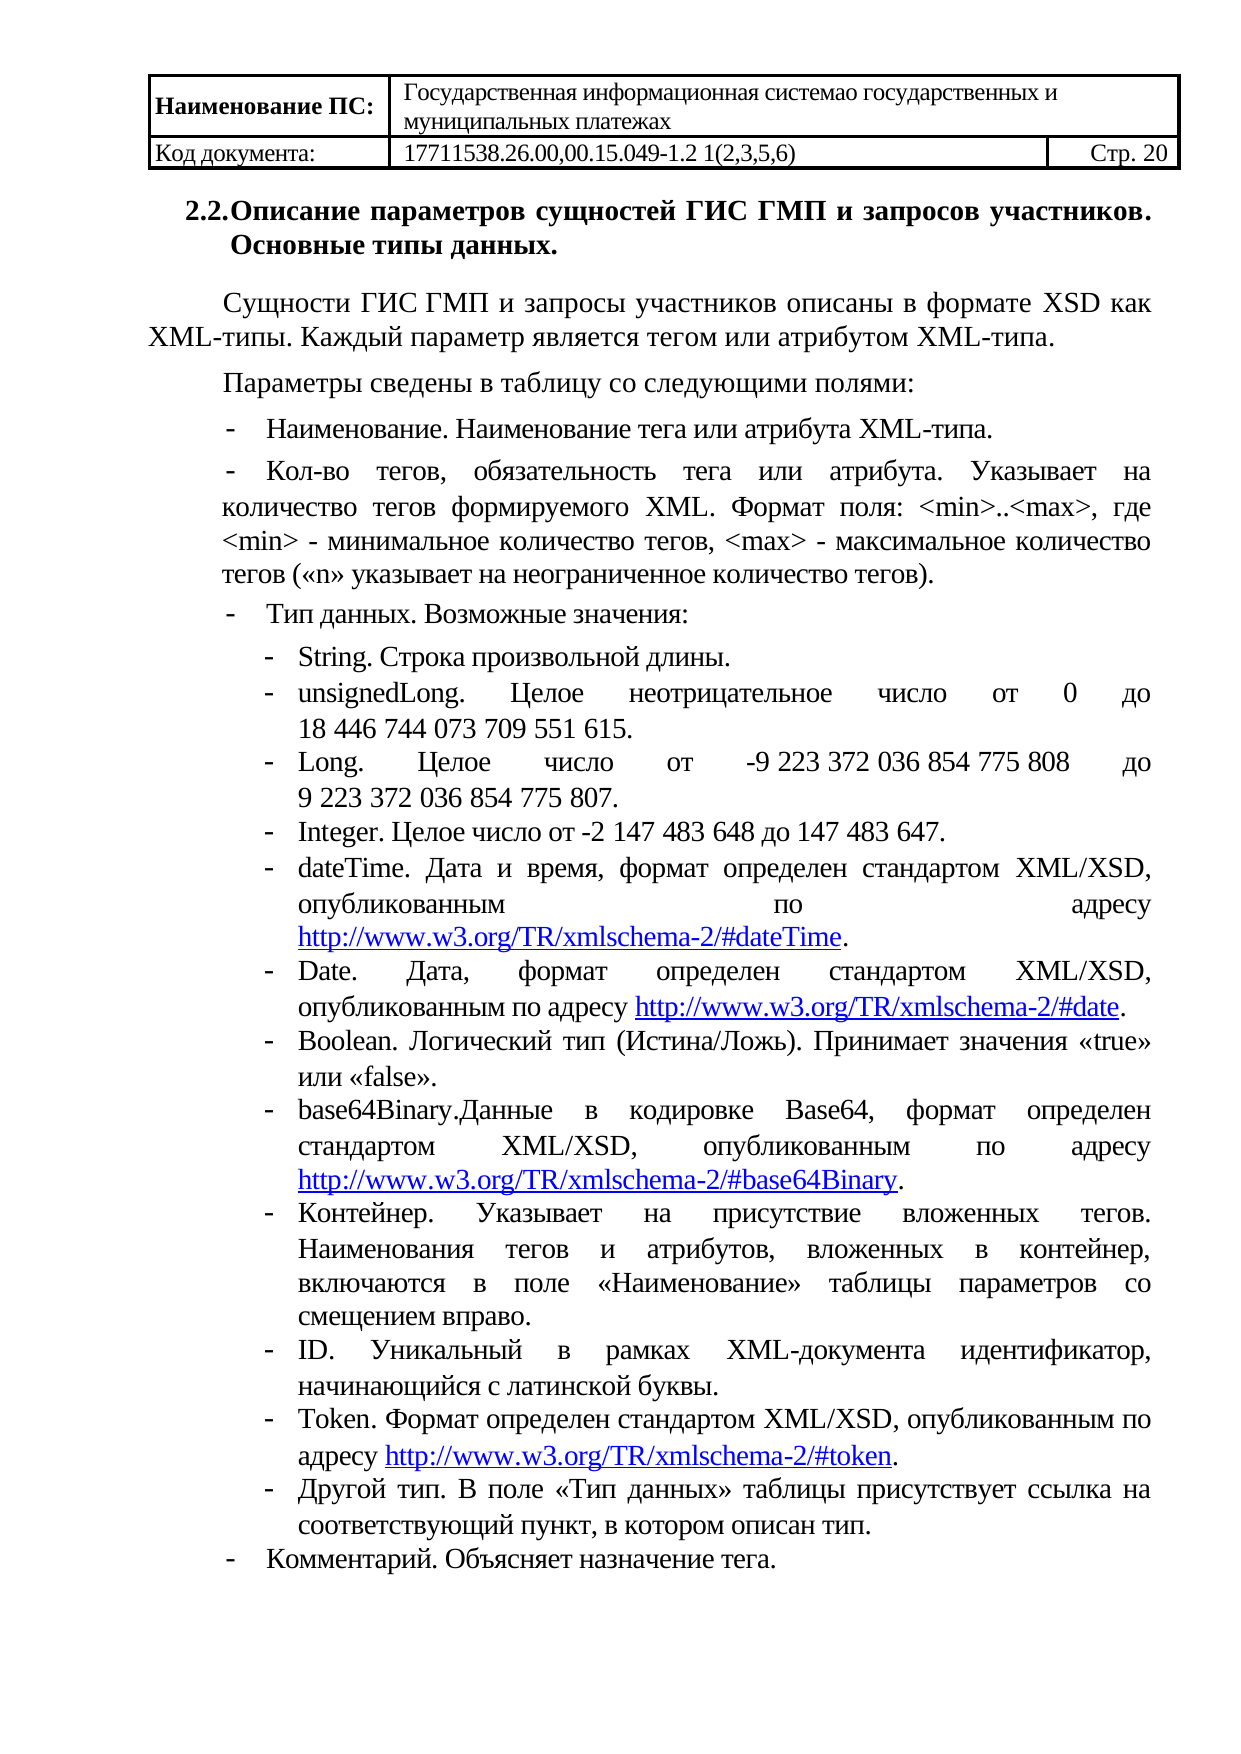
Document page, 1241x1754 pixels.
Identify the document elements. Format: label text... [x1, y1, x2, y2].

list Token. Формат определен стандартом XML/XSD, опубликованным по адресу http://www.w3.org/TR/xmlschema-2/#token. [260, 1402, 1152, 1471]
list String. Строка произвольной длины. [260, 639, 1152, 675]
list ID. Уникальный в рамках XML-документа идентификатор, начинающийся с латинской буквы. [260, 1332, 1152, 1402]
list dateTime. Дата и время, формат определен стандартом XML/XSD, опубликованным по адресу http://www.w3.org/TR/xmlschema-2/#dateTime. [260, 850, 1152, 953]
list Комментарий. Объясняет назначение тега. [222, 1541, 1152, 1577]
list Тип данных. Возможные значения: [222, 596, 1152, 632]
list Long. Целое число от -9 223 372 036 854 775 808 до 9 223 372 036 854 775 807. [260, 744, 1152, 814]
list Date. Дата, формат определен стандартом XML/XSD, опубликованным по адресу http://www.w3.org/TR/xmlschema-2/#date. [260, 953, 1152, 1023]
list Кол-во тегов, обязательность тега или атрибута. Указывает на количество тегов формируемого XML. Формат поля: <min>..<max>, где <min> - минимальное количество тегов, <max> - максимальное количество тегов («n» указывает на неограниченное количество тегов). [222, 453, 1152, 590]
list Другой тип. В поле «Тип данных» таблицы присутствует ссылка на соответствующий пункт, в котором описан тип. [260, 1471, 1152, 1541]
list Наименование. Наименование тега или атрибута XML-типа. [222, 411, 1152, 447]
list unsignedLong. Целое неотрицательное число от 0 до 18 446 744 073 709 551 615. [260, 675, 1152, 744]
text Сущности ГИС ГМП и запросы участников описаны в формате XSD как XML-типы. Каждый параметр является тегом или атрибутом XML-типа. [148, 286, 1152, 353]
subtitle Описание параметров сущностей ГИС ГМП и запросов участников. Основные типы данных. [185, 193, 1152, 261]
list Контейнер. Указывает на присутствие вложенных тегов. Наименования тегов и атрибутов, вложенных в контейнер, включаются в поле «Наименование» таблицы параметров со смещением вправо. [260, 1195, 1152, 1332]
list Integer. Целое число от -2 147 483 648 до 147 483 647. [260, 814, 1152, 850]
list base64Binary.Данные в кодировке Base64, формат определен стандартом XML/XSD, опубликованным по адресу http://www.w3.org/TR/xmlschema-2/#base64Binary. [260, 1092, 1152, 1195]
list Boolean. Логический тип (Истина/Ложь). Принимает значения «true» или «false». [260, 1023, 1152, 1092]
text Параметры сведены в таблицу со следующими полями: [148, 365, 1152, 399]
